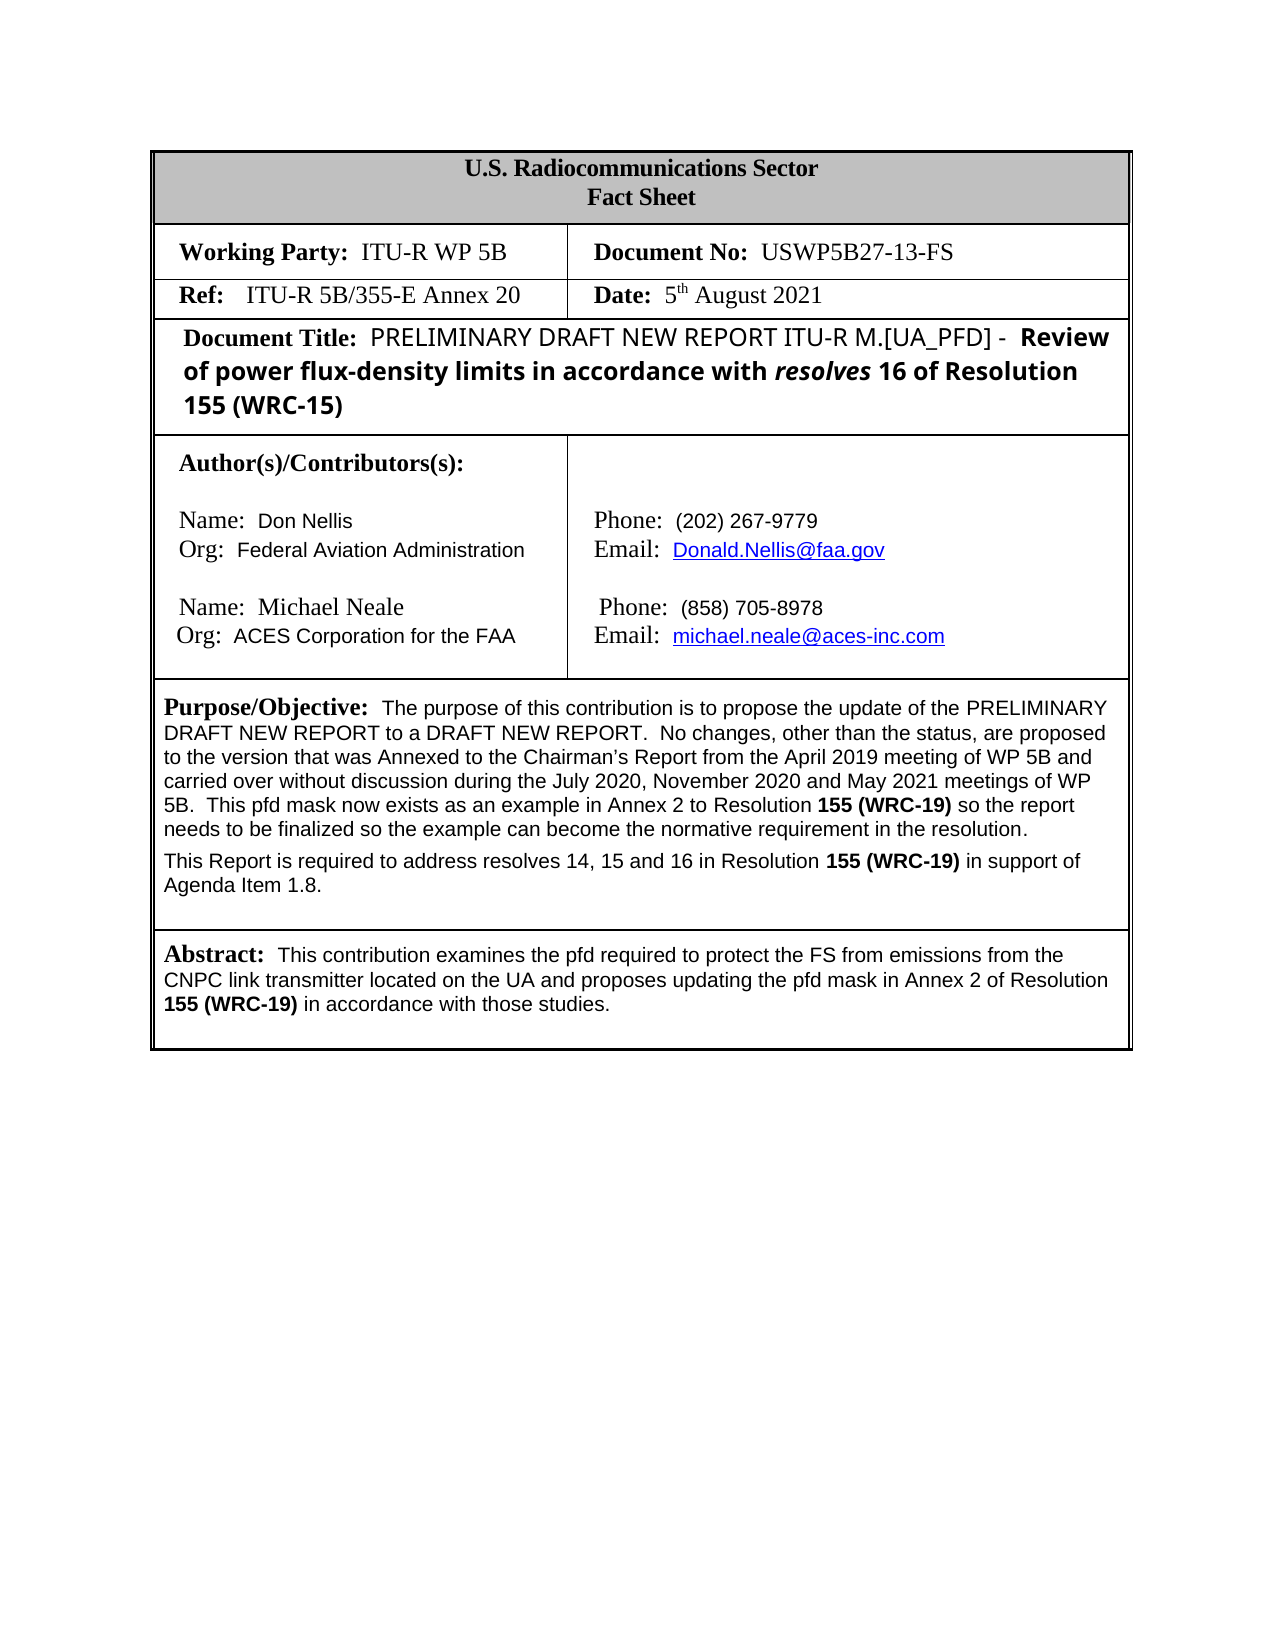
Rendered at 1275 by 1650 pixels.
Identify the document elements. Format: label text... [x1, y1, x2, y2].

table_cell Author(s)/Contributors(s): Name: Don Nellis Org: Federal Aviation Administration Name: Michael Neale Org: ACES Corporation for the FAA [155, 436, 567, 678]
table_cell Working Party: ITU-R WP 5B [155, 225, 567, 278]
table_header U.S. Radiocommunications Sector Fact Sheet [155, 153, 1128, 223]
table_cell Date: 5th August 2021 [568, 280, 1128, 318]
table_cell Ref: ITU-R 5B/355-E Annex 20 [155, 280, 567, 318]
table_cell Abstract: This contribution examines the pfd required to protect the FS from emissions from the CNPC link transmitter located on the UA and proposes updating the pfd mask in Annex 2 of Resolution 155 (WRC-19) in accordance with those studies. [155, 931, 1128, 1048]
table_cell Purpose/Objective: The purpose of this contribution is to propose the update of the PRELIMINARY DRAFT NEW REPORT to a DRAFT NEW REPORT. No changes, other than the status, are proposed to the version that was Annexed to the Chairman’s Report from the April 2019 meeting of WP 5B and carried over without discussion during the July 2020, November 2020 and May 2021 meetings of WP 5B. This pfd mask now exists as an example in Annex 2 to Resolution 155 (WRC-19) so the report needs to be finalized so the example can become the normative requirement in the resolution. This Report is required to address resolves 14, 15 and 16 in Resolution 155 (WRC-19) in support of Agenda Item 1.8. [155, 680, 1128, 929]
table_cell Document Title: PRELIMINARY DRAFT NEW REPORT ITU-R M.[UA_PFD] - Review of power flux-density limits in accordance with resolves 16 of Resolution 155 (WRC-15) [155, 320, 1128, 434]
table_cell Phone: (202) 267-9779 Email: Donald.Nellis@faa.gov Phone: (858) 705-8978 Email: michael.neale@aces-inc.com [568, 436, 1128, 678]
table_cell Document No: USWP5B27-13-FS [568, 225, 1128, 278]
